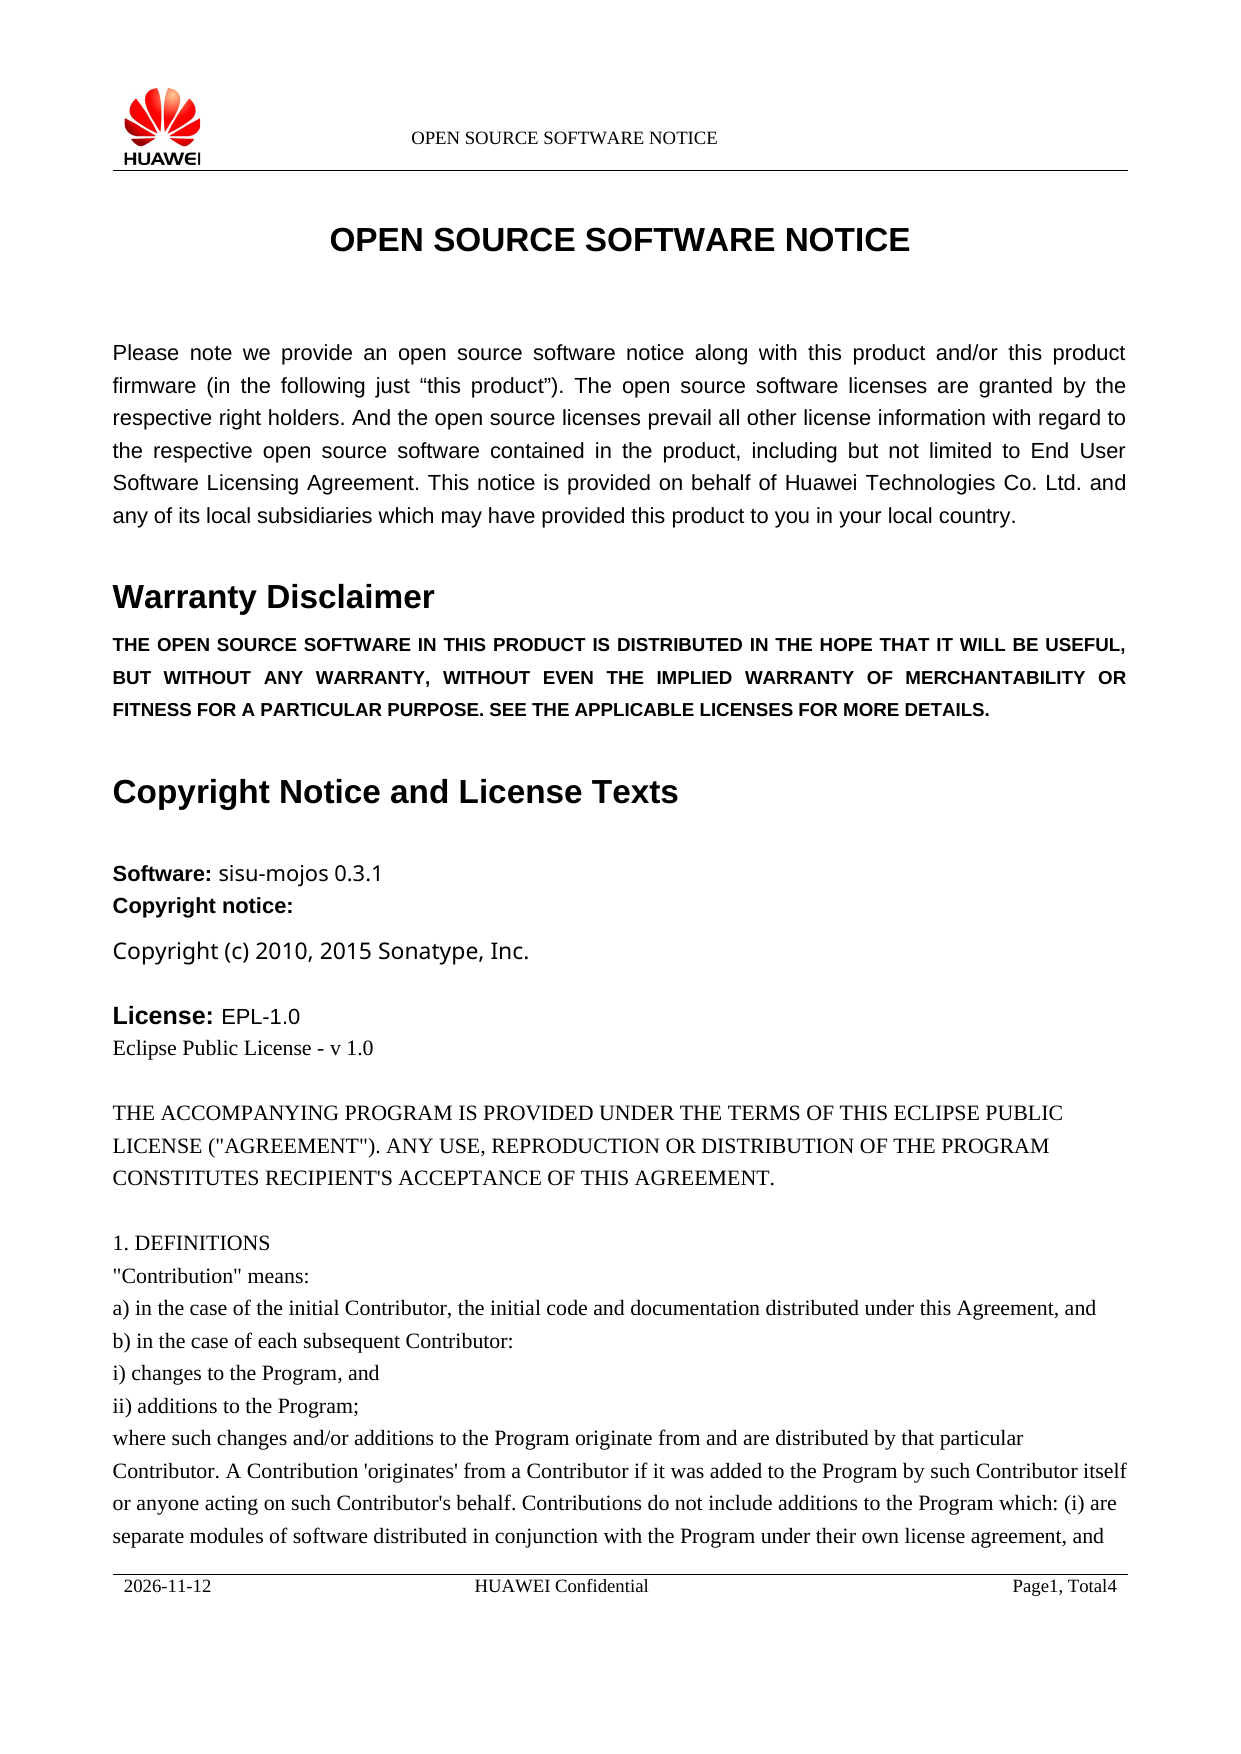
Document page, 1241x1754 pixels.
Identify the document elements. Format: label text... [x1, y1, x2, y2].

text Copyright notice: [112, 889, 1128, 921]
text License: EPL-1.0 [112, 999, 1128, 1031]
text Copyright (c) 2010, 2015 Sonatype, Inc. [112, 934, 1128, 999]
title Software: sisu-mojos 0.3.1 [112, 856, 1128, 889]
picture [124, 88, 201, 165]
text Copyright Notice and License Texts [112, 759, 1128, 824]
text Please note we provide an open source software notice along with this product and/or this product firmware (in the following just “this product”). The open source software licenses are granted by the respective right holders. And the open source licenses prevail all other license information with regard to the respective open source software contained in the product, including but not limited to End User Software Licensing Agreement. This notice is provided on behalf of Huawei Technologies Co. Ltd. and any of its local subsidiaries which may have provided this product to you in your local country. [112, 336, 1128, 531]
text Warranty Disclaimer [112, 564, 1128, 629]
text The open source software in this product is distributed in the hope that it will be useful, but WITHOUT ANY WARRANTY, without even the implied warranty of MERCHANTABILITY or FITNESS FOR A PARTICULAR PURPOSE. See the applicable licenses for more details. [112, 629, 1128, 726]
text OPEN SOURCE SOFTWARE NOTICE [112, 206, 1128, 271]
